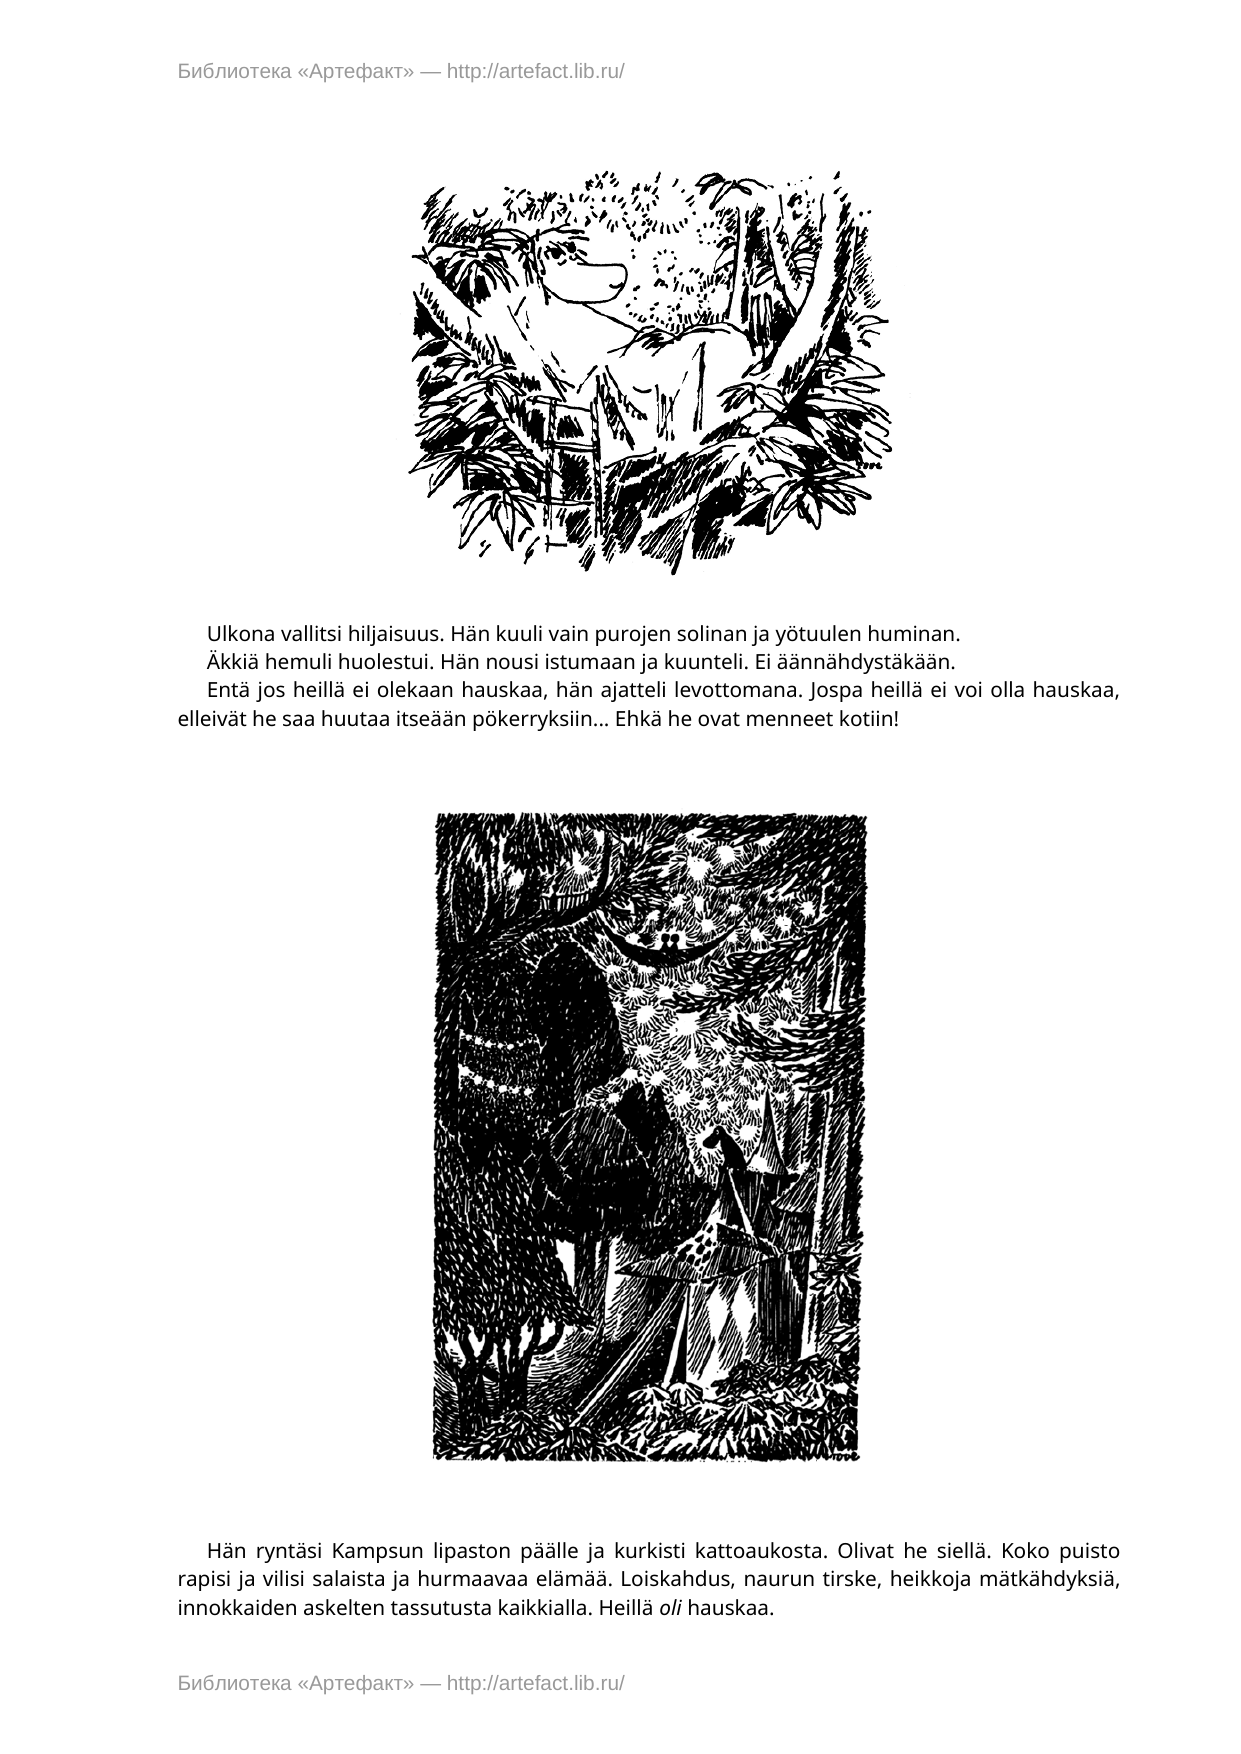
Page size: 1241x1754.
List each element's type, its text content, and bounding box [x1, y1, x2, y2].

picture [387, 146, 913, 591]
text Ulkona vallitsi hiljaisuus. Hän kuuli vain purojen solinan ja yötuulen huminan. [177, 619, 1122, 647]
text Hän ryntäsi Kampsun lipaston päälle ja kurkisti kattoaukosta. Olivat he siellä. Koko puisto rapisi ja vilisi salaista ja hurmaavaa elämää. Loiskahdus, naurun tirske, heikkoja mätkähdyksiä, innokkaiden askelten tassutusta kaikkialla. Heillä oli hauskaa. [177, 1536, 1122, 1621]
text Entä jos heillä ei olekaan hauskaa, hän ajatteli levottomana. Jospa heillä ei voi olla hauskaa, elleivät he saa huutaa itseään pökerryksiin... Ehkä he ovat menneet kotiin! [177, 676, 1122, 732]
picture [393, 789, 906, 1479]
text Äkkiä hemuli huolestui. Hän nousi istumaan ja kuunteli. Ei äännähdystäkään. [177, 647, 1122, 676]
